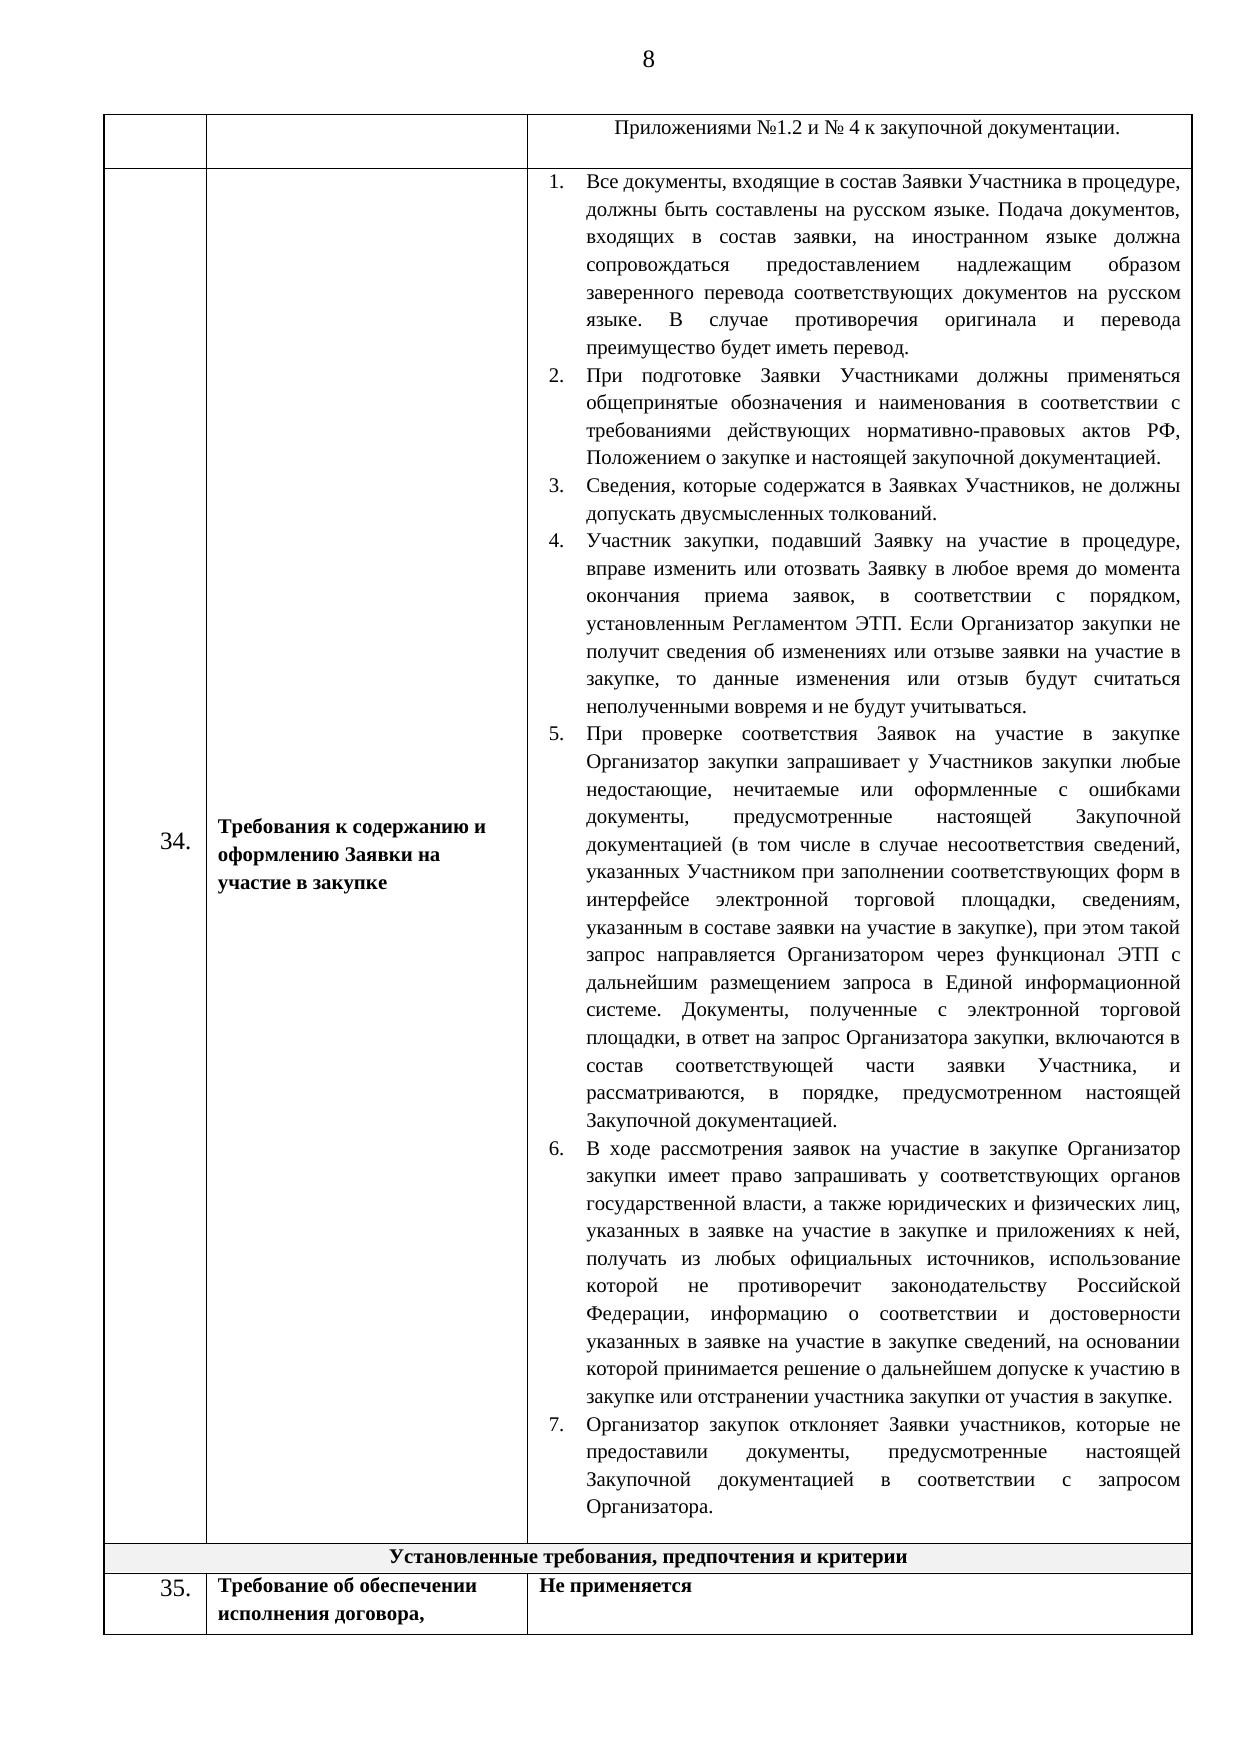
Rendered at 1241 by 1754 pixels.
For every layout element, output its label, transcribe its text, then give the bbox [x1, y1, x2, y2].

table_cell Все документы, входящие в состав Заявки Участника в процедуре, должны быть составлены на русском языке. Подача документов, входящих в состав заявки, на иностранном языке должна сопровождаться предоставлением надлежащим образом заверенного перевода соответствующих документов на русском языке. В случае противоречия оригинала и перевода преимущество будет иметь перевод. При подготовке Заявки Участниками должны применяться общепринятые обозначения и наименования в соответствии с требованиями действующих нормативно-правовых актов РФ, Положением о закупке и настоящей закупочной документацией. Сведения, которые содержатся в Заявках Участников, не должны допускать двусмысленных толкований. Участник закупки, подавший Заявку на участие в процедуре, вправе изменить или отозвать Заявку в любое время до момента окончания приема заявок, в соответствии с порядком, установленным Регламентом ЭТП. Если Организатор закупки не получит сведения об изменениях или отзыве заявки на участие в закупке, то данные изменения или отзыв будут считаться неполученными вовремя и не будут учитываться. При проверке соответствия Заявок на участие в закупке Организатор закупки запрашивает у Участников закупки любые недостающие, нечитаемые или оформленные с ошибками документы, предусмотренные настоящей Закупочной документацией (в том числе в случае несоответствия сведений, указанных Участником при заполнении соответствующих форм в интерфейсе электронной торговой площадки, сведениям, указанным в составе заявки на участие в закупке), при этом такой запрос направляется Организатором через функционал ЭТП с дальнейшим размещением запроса в Единой информационной системе. Документы, полученные с электронной торговой площадки, в ответ на запрос Организатора закупки, включаются в состав соответствующей части заявки Участника, и рассматриваются, в порядке, предусмотренном настоящей Закупочной документацией. В ходе рассмотрения заявок на участие в закупке Организатор закупки имеет право запрашивать у соответствующих органов государственной власти, а также юридических и физических лиц, указанных в заявке на участие в закупке и приложениях к ней, получать из любых официальных источников, использование которой не противоречит законодательству Российской Федерации, информацию о соответствии и достоверности указанных в заявке на участие в закупке сведений, на основании которой принимается решение о дальнейшем допуске к участию в закупке или отстранении участника закупки от участия в закупке. Организатор закупок отклоняет Заявки участников, которые не предоставили документы, предусмотренные настоящей Закупочной документацией в соответствии с запросом Организатора. [528, 169, 1191, 1543]
table_cell Не применяется [528, 1574, 1191, 1634]
table_cell Требования к содержанию и оформлению Заявки на участие в закупке [207, 169, 527, 1543]
table_cell [105, 115, 206, 168]
table_cell Установленные требования, предпочтения и критерии [105, 1544, 1191, 1572]
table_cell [207, 1574, 527, 1634]
table_cell [105, 1574, 206, 1634]
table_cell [207, 115, 527, 168]
table_cell [105, 169, 206, 1543]
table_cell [528, 115, 1191, 168]
